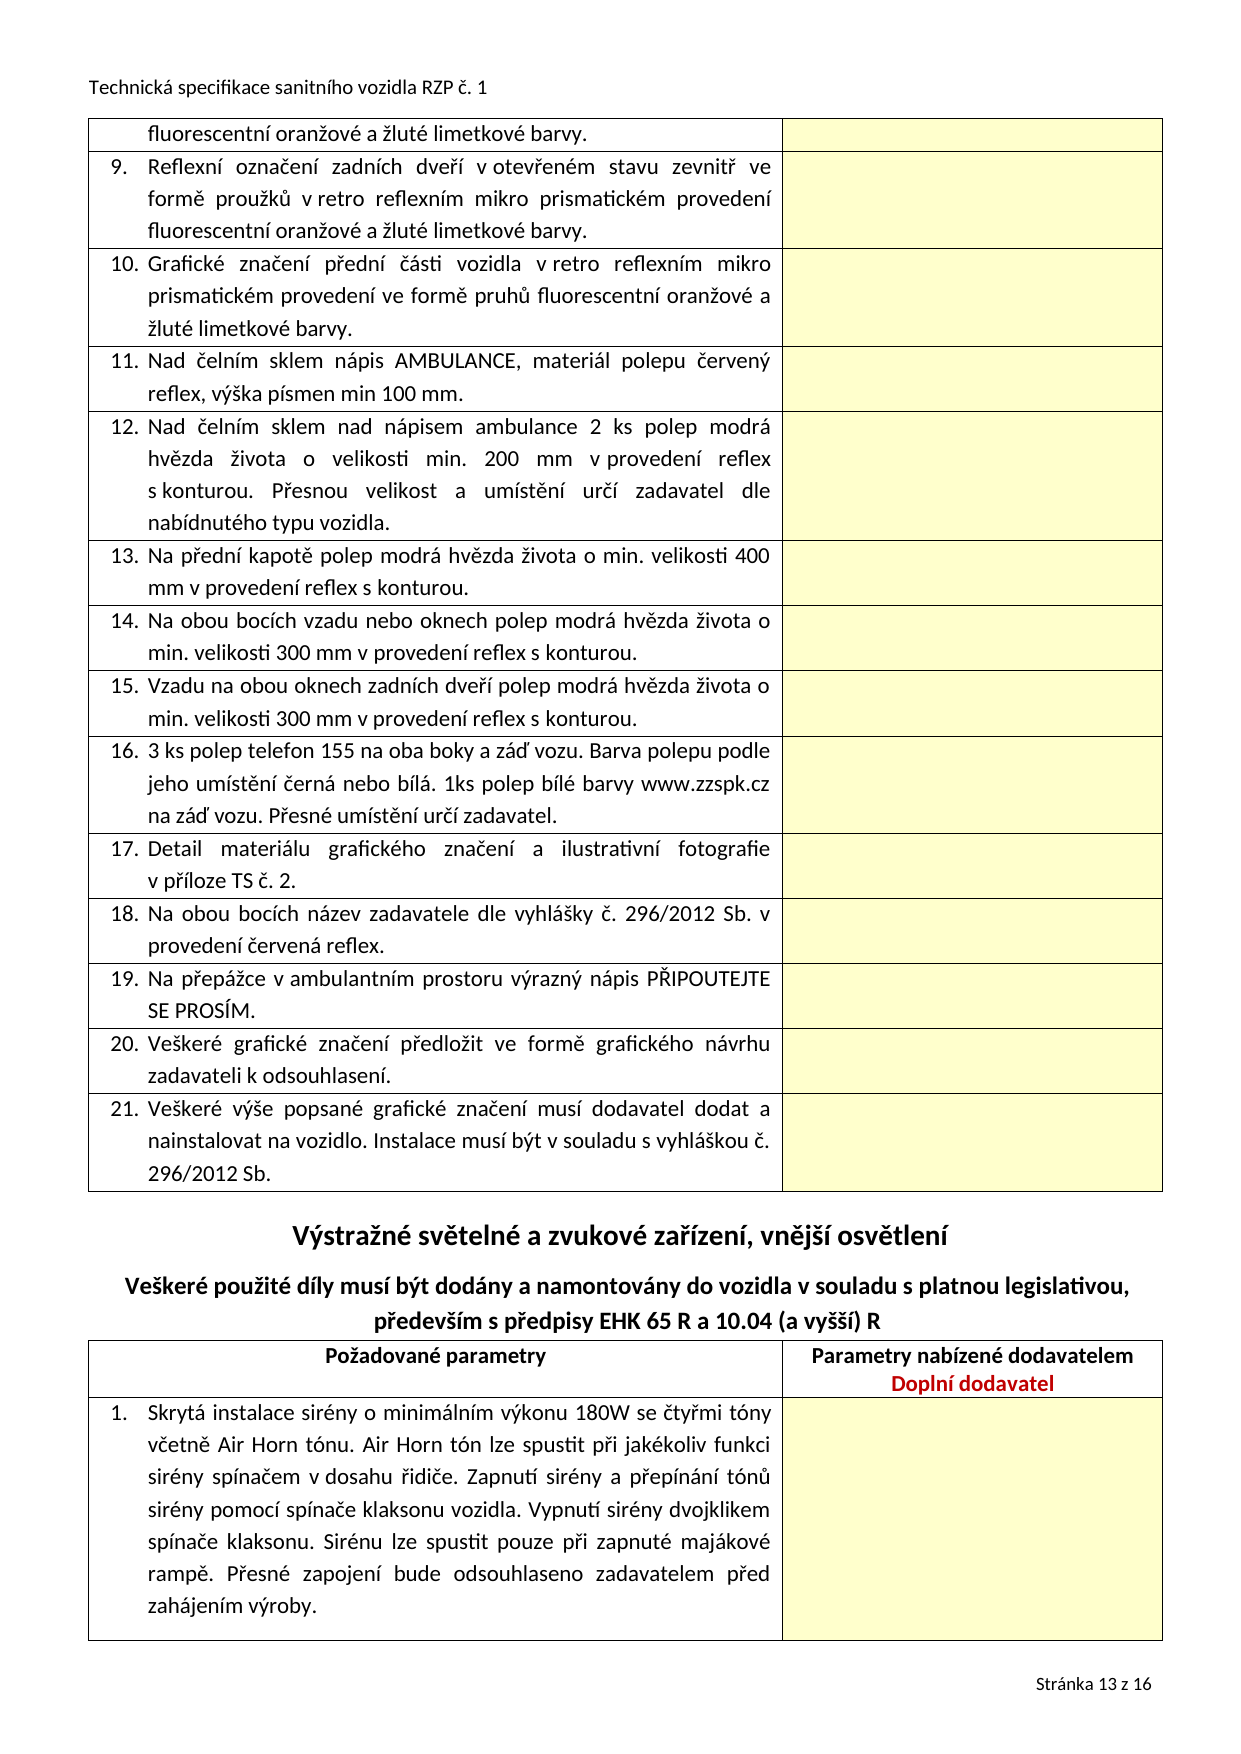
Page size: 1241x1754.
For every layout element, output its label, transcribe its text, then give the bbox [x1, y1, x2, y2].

table_cell [783, 671, 1162, 736]
table_cell [783, 152, 1162, 248]
table_cell [783, 606, 1162, 670]
table_header Požadované parametry [89, 1341, 782, 1397]
table_cell Na přední kapotě polep modrá hvězda života o min. velikosti 400 mm v provedení reflex s konturou. [89, 541, 782, 605]
text Veškeré použité díly musí být dodány a namontovány do vozidla v souladu s platnou legislativou, především s předpisy EHK 65 R a 10.04 (a vyšší) R [103, 1270, 1152, 1336]
table_cell Veškeré výše popsané grafické značení musí dodavatel dodat a nainstalovat na vozidlo. Instalace musí být v souladu s vyhláškou č. 296/2012 Sb. [89, 1094, 782, 1191]
table_cell [783, 737, 1162, 833]
table_cell Na přepážce v ambulantním prostoru výrazný nápis PŘIPOUTEJTE SE PROSÍM. [89, 964, 782, 1028]
table_cell Na obou bocích vzadu nebo oknech polep modrá hvězda života o min. velikosti 300 mm v provedení reflex s konturou. [89, 606, 782, 670]
table_cell Nad čelním sklem nad nápisem ambulance 2 ks polep modrá hvězda života o velikosti min. 200 mm v provedení reflex s konturou. Přesnou velikost a umístění určí zadavatel dle nabídnutého typu vozidla. [89, 412, 782, 540]
table_cell [783, 1094, 1162, 1191]
table_cell [783, 412, 1162, 540]
table_cell [783, 119, 1162, 151]
table_cell Grafické značení přední části vozidla v retro reflexním mikro prismatickém provedení ve formě pruhů fluorescentní oranžové a žluté limetkové barvy. [89, 249, 782, 346]
table_cell 3 ks polep telefon 155 na oba boky a záď vozu. Barva polepu podle jeho umístění černá nebo bílá. 1ks polep bílé barvy www.zzspk.cz na záď vozu. Přesné umístění určí zadavatel. [89, 737, 782, 833]
table_cell [783, 834, 1162, 898]
table_cell [783, 1029, 1162, 1093]
table_cell Na obou bocích název zadavatele dle vyhlášky č. 296/2012 Sb. v provedení červená reflex. [89, 899, 782, 963]
table_cell [783, 1398, 1162, 1640]
table_cell Nad čelním sklem nápis AMBULANCE, materiál polepu červený reflex, výška písmen min 100 mm. [89, 347, 782, 411]
table_cell [783, 964, 1162, 1028]
table_cell [783, 347, 1162, 411]
table_header Parametry nabízené dodavatelem Doplní dodavatel [783, 1341, 1162, 1397]
table_cell Detail materiálu grafického značení a ilustrativní fotografie v příloze TS č. 2. [89, 834, 782, 898]
table_cell Veškeré grafické značení předložit ve formě grafického návrhu zadavateli k odsouhlasení. [89, 1029, 782, 1093]
table_cell Vzadu na obou oknech zadních dveří polep modrá hvězda života o min. velikosti 300 mm v provedení reflex s konturou. [89, 671, 782, 736]
table_cell [783, 541, 1162, 605]
table_cell Reflexní označení zadních dveří v otevřeném stavu zevnitř ve formě proužků v retro reflexním mikro prismatickém provedení fluorescentní oranžové a žluté limetkové barvy. [89, 152, 782, 248]
subtitle Výstražné světelné a zvukové zařízení, vnější osvětlení [89, 1217, 1152, 1252]
table_cell [783, 899, 1162, 963]
table_cell [783, 249, 1162, 346]
table_cell Skrytá instalace sirény o minimálním výkonu 180W se čtyřmi tóny včetně Air Horn tónu. Air Horn tón lze spustit při jakékoliv funkci sirény spínačem v dosahu řidiče. Zapnutí sirény a přepínání tónů sirény pomocí spínače klaksonu vozidla. Vypnutí sirény dvojklikem spínače klaksonu. Sirénu lze spustit pouze při zapnuté majákové rampě. Přesné zapojení bude odsouhlaseno zadavatelem před zahájením výroby. [89, 1398, 782, 1640]
